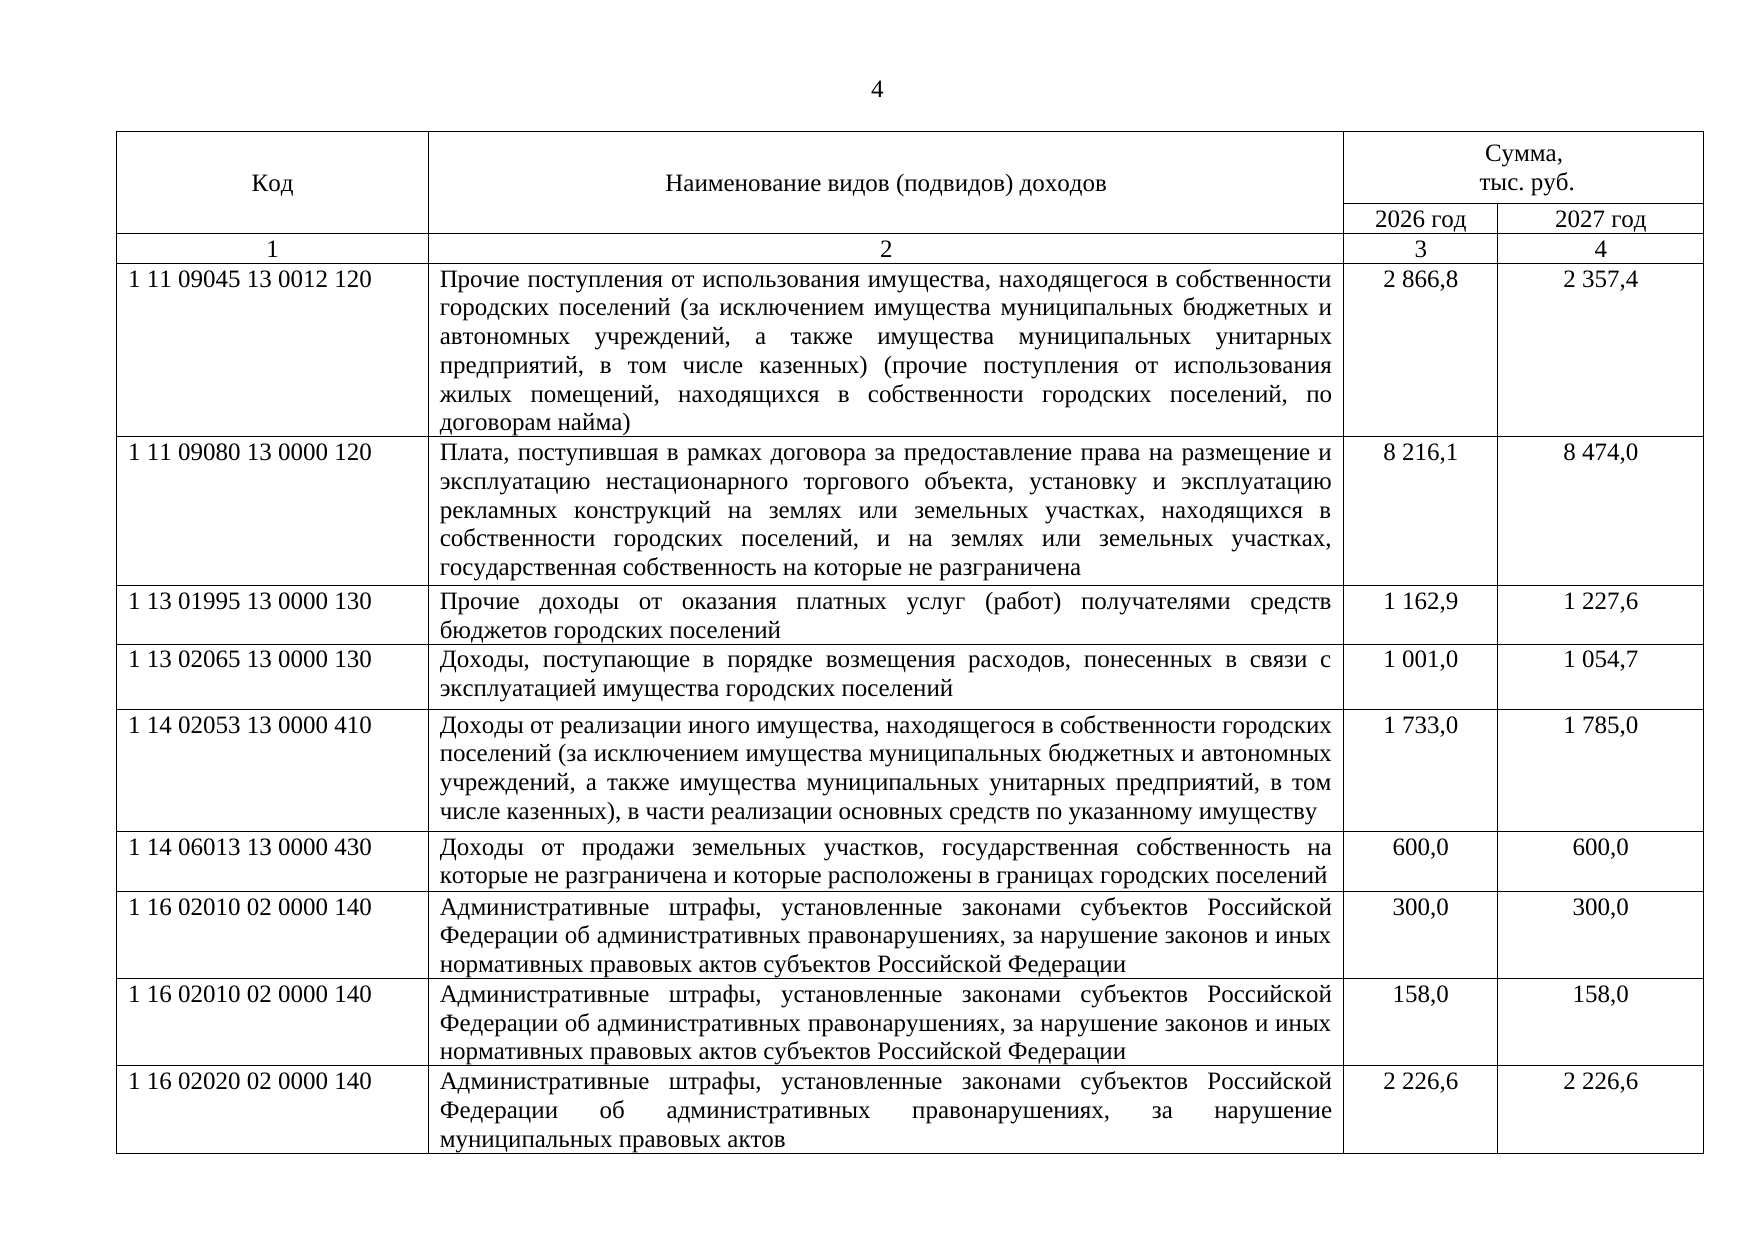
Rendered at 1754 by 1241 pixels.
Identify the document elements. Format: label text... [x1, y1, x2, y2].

table_cell 1 13 02065 13 0000 130 [117, 645, 428, 709]
table_cell 1 733,0 [1344, 710, 1497, 831]
table_cell 3 [1344, 234, 1497, 263]
table_cell Административные штрафы, установленные законами субъектов Российской Федерации об административных правонарушениях, за нарушение законов и иных нормативных правовых актов субъектов Российской Федерации [429, 892, 1343, 978]
table_cell 2026 год [1344, 204, 1497, 233]
table_cell 2 866,8 [1344, 264, 1497, 436]
table_cell Прочие поступления от использования имущества, находящегося в собственности городских поселений (за исключением имущества муниципальных бюджетных и автономных учреждений, а также имущества муниципальных унитарных предприятий, в том числе казенных) (прочие поступления от использования жилых помещений, находящихся в собственности городских поселений, по договорам найма) [429, 264, 1343, 436]
table_cell 2 357,4 [1498, 264, 1703, 436]
table_cell 1 14 06013 13 0000 430 [117, 832, 428, 891]
table_cell 1 16 02010 02 0000 140 [117, 979, 428, 1065]
table_header Сумма, тыс. руб. [1344, 132, 1703, 203]
table_cell 600,0 [1498, 832, 1703, 891]
table_cell 1 227,6 [1498, 586, 1703, 643]
table_cell 1 11 09080 13 0000 120 [117, 437, 428, 585]
table_cell 2 [429, 234, 1343, 263]
table_cell 2027 год [1498, 204, 1703, 233]
table_cell Доходы от продажи земельных участков, государственная собственность на которые не разграничена и которые расположены в границах городских поселений [429, 832, 1343, 891]
table_cell 158,0 [1498, 979, 1703, 1065]
table_cell 158,0 [1344, 979, 1497, 1065]
table_cell 1 785,0 [1498, 710, 1703, 831]
table_cell Административные штрафы, установленные законами субъектов Российской Федерации об административных правонарушениях, за нарушение законов и иных нормативных правовых актов субъектов Российской Федерации [429, 979, 1343, 1065]
table_cell 300,0 [1498, 892, 1703, 978]
table_cell Доходы, поступающие в порядке возмещения расходов, понесенных в связи с эксплуатацией имущества городских поселений [429, 645, 1343, 709]
table_cell 1 16 02010 02 0000 140 [117, 892, 428, 978]
table_cell Доходы от реализации иного имущества, находящегося в собственности городских поселений (за исключением имущества муниципальных бюджетных и автономных учреждений, а также имущества муниципальных унитарных предприятий, в том числе казенных), в части реализации основных средств по указанному имуществу [429, 710, 1343, 831]
table_cell 8 474,0 [1498, 437, 1703, 585]
table_cell 1 054,7 [1498, 645, 1703, 709]
table_cell 1 001,0 [1344, 645, 1497, 709]
table_cell 1 16 02020 02 0000 140 [117, 1066, 428, 1152]
table_cell 4 [1498, 234, 1703, 263]
table_cell 300,0 [1344, 892, 1497, 978]
table_cell Плата, поступившая в рамках договора за предоставление права на размещение и эксплуатацию нестационарного торгового объекта, установку и эксплуатацию рекламных конструкций на землях или земельных участках, находящихся в собственности городских поселений, и на землях или земельных участках, государственная собственность на которые не разграничена [429, 437, 1343, 585]
table_cell 1 [117, 234, 428, 263]
table_cell 1 14 02053 13 0000 410 [117, 710, 428, 831]
table_cell 8 216,1 [1344, 437, 1497, 585]
table_cell 2 226,6 [1498, 1066, 1703, 1152]
table_cell 1 11 09045 13 0012 120 [117, 264, 428, 436]
table_header Код [117, 132, 428, 233]
table_cell 2 226,6 [1344, 1066, 1497, 1152]
table_cell 1 13 01995 13 0000 130 [117, 586, 428, 643]
table_cell 600,0 [1344, 832, 1497, 891]
table_cell Прочие доходы от оказания платных услуг (работ) получателями средств бюджетов городских поселений [429, 586, 1343, 643]
table_header Наименование видов (подвидов) доходов [429, 132, 1343, 233]
table_cell Административные штрафы, установленные законами субъектов Российской Федерации об административных правонарушениях, за нарушение муниципальных правовых актов [429, 1066, 1343, 1152]
table_cell 1 162,9 [1344, 586, 1497, 643]
